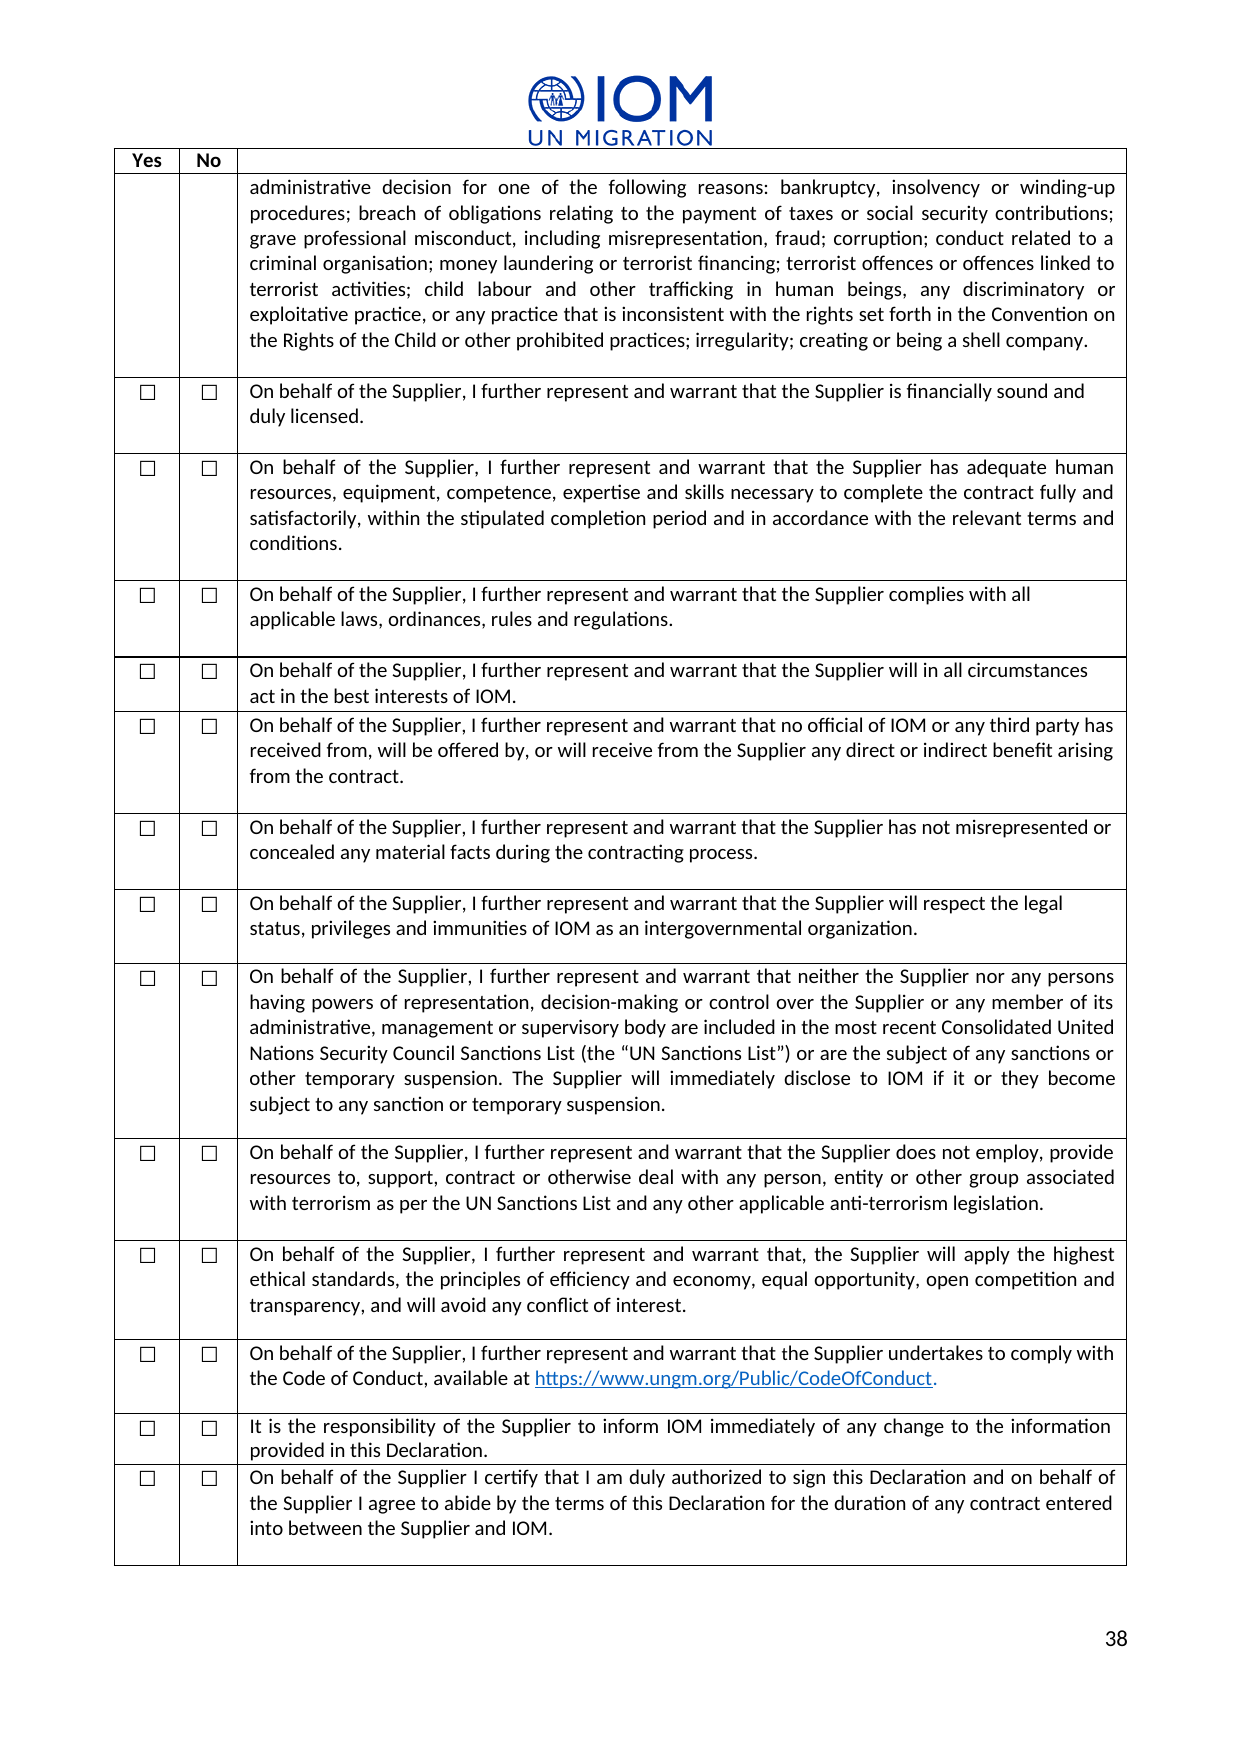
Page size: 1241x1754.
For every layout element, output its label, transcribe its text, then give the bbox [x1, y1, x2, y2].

table_cell On behalf of the Supplier, I further represent and warrant that, the Supplier will apply the highest ethical standards, the principles of efficiency and economy, equal opportunity, open competition and transparency, and will avoid any conflict of interest. [238, 1241, 1126, 1339]
table_cell On behalf of the Supplier, I further represent and warrant that the Supplier complies with all applicable laws, ordinances, rules and regulations. [238, 581, 1126, 656]
table_cell On behalf of the Supplier, I further represent and warrant that the Supplier does not employ, provide resources to, support, contract or otherwise deal with any person, entity or other group associated with terrorism as per the UN Sanctions List and any other applicable anti-terrorism legislation. [238, 1139, 1126, 1240]
table_cell ☐ [115, 1241, 179, 1339]
table_cell [115, 174, 179, 377]
table_cell ☐ [115, 581, 179, 656]
table_cell On behalf of the Supplier, I further represent and warrant that the Supplier is financially sound and duly licensed. [238, 378, 1126, 453]
table_cell On behalf of the Supplier, I further represent and warrant that the Supplier has not misrepresented or concealed any material facts during the contracting process. [238, 814, 1126, 889]
picture [524, 75, 716, 147]
table_cell ☐ [115, 1340, 179, 1413]
table_header Yes [115, 149, 179, 173]
table_cell ☐ [180, 964, 237, 1138]
table_cell ☐ [180, 1241, 237, 1339]
table_cell ☐ [180, 814, 237, 889]
table_cell ☐ [180, 1465, 237, 1565]
table_cell ☐ [180, 581, 237, 656]
table_cell ☐ [115, 658, 179, 711]
table_cell On behalf of the Supplier, I further represent and warrant that the Supplier will in all circumstances act in the best interests of IOM. [238, 658, 1126, 711]
table_cell ☐ [115, 454, 179, 580]
table_cell ☐ [180, 1340, 237, 1413]
table_cell ☐ [180, 1139, 237, 1240]
table_cell ☐ [180, 890, 237, 963]
table_header [238, 149, 1126, 173]
table_cell On behalf of the Supplier I certify that I am duly authorized to sign this Declaration and on behalf of the Supplier I agree to abide by the terms of this Declaration for the duration of any contract entered into between the Supplier and IOM. [238, 1465, 1126, 1565]
table_cell ☐ [115, 1465, 179, 1565]
table_cell ☐ [115, 964, 179, 1138]
table_cell It is the responsibility of the Supplier to inform IOM immediately of any change to the information provided in this Declaration. [238, 1414, 1126, 1463]
table_cell ☐ [115, 1139, 179, 1240]
table_cell ☐ [115, 814, 179, 889]
table_cell ☐ [115, 378, 179, 453]
table_cell ☐ [180, 658, 237, 711]
table_cell On behalf of the Supplier, I further represent and warrant that the Supplier has adequate human resources, equipment, competence, expertise and skills necessary to complete the contract fully and satisfactorily, within the stipulated completion period and in accordance with the relevant terms and conditions. [238, 454, 1126, 580]
table_cell On behalf of the Supplier, I further represent and warrant that the Supplier will respect the legal status, privileges and immunities of IOM as an intergovernmental organization. [238, 890, 1126, 963]
table_cell ☐ [115, 712, 179, 813]
table_cell On behalf of the Supplier, I further represent and warrant that no official of IOM or any third party has received from, will be offered by, or will receive from the Supplier any direct or indirect benefit arising from the contract. [238, 712, 1126, 813]
table_cell ☐ [180, 454, 237, 580]
table_cell ☐ [115, 1414, 179, 1463]
table_cell administrative decision for one of the following reasons: bankruptcy, insolvency or winding-up procedures; breach of obligations relating to the payment of taxes or social security contributions; grave professional misconduct, including misrepresentation, fraud; corruption; conduct related to a criminal organisation; money laundering or terrorist financing; terrorist offences or offences linked to terrorist activities; child labour and other trafficking in human beings, any discriminatory or exploitative practice, or any practice that is inconsistent with the rights set forth in the Convention on the Rights of the Child or other prohibited practices; irregularity; creating or being a shell company. [238, 174, 1126, 377]
table_header No [180, 149, 237, 173]
table_cell ☐ [180, 712, 237, 813]
table_cell [180, 174, 237, 377]
table_cell ☐ [180, 1414, 237, 1463]
table_cell On behalf of the Supplier, I further represent and warrant that neither the Supplier nor any persons having powers of representation, decision-making or control over the Supplier or any member of its administrative, management or supervisory body are included in the most recent Consolidated United Nations Security Council Sanctions List (the “UN Sanctions List”) or are the subject of any sanctions or other temporary suspension. The Supplier will immediately disclose to IOM if it or they become subject to any sanction or temporary suspension. [238, 964, 1126, 1138]
table_cell ☐ [180, 378, 237, 453]
table_cell ☐ [115, 890, 179, 963]
table_cell On behalf of the Supplier, I further represent and warrant that the Supplier undertakes to comply with the Code of Conduct, available at https://www.ungm.org/Public/CodeOfConduct. [238, 1340, 1126, 1413]
